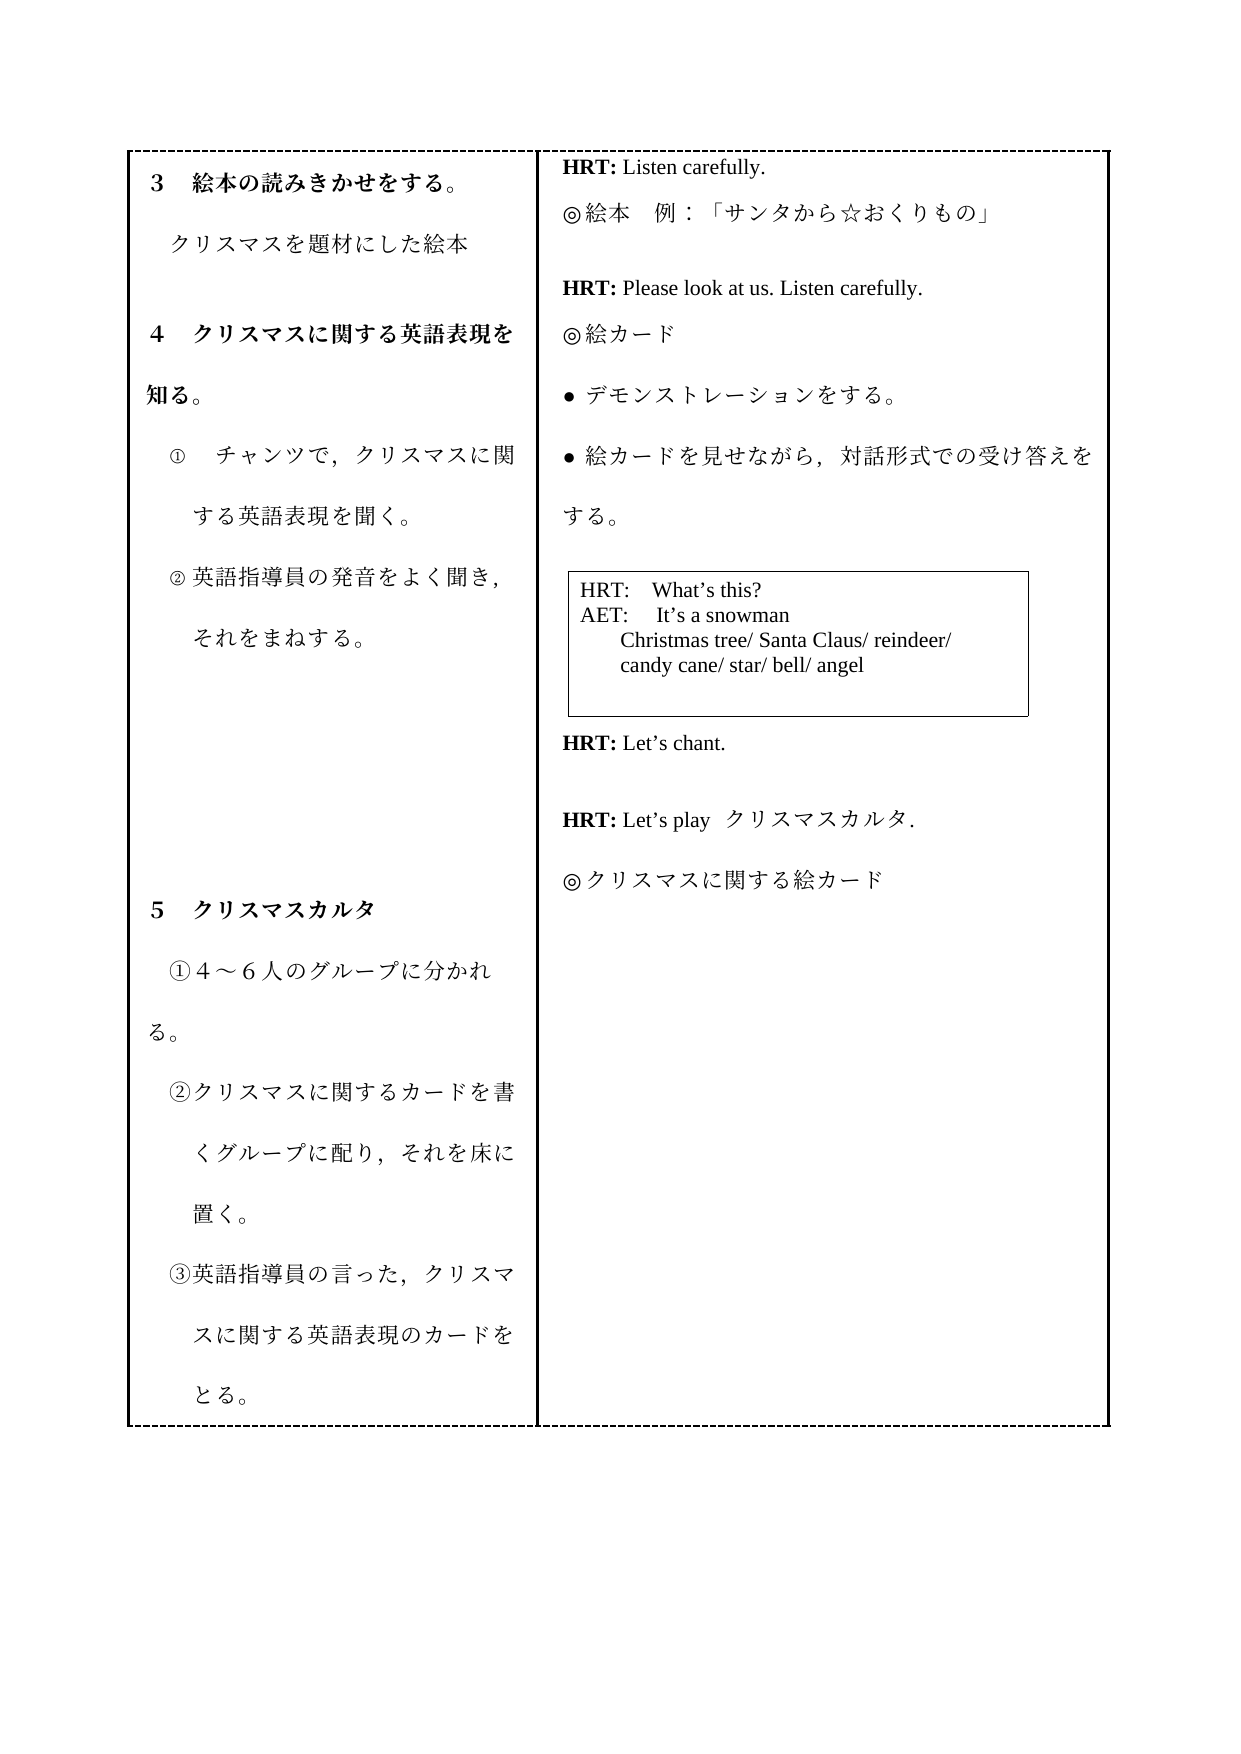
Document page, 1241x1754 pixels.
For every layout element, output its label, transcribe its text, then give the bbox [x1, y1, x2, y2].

table_cell ３ 絵本の読みきかせをする。 クリスマスを題材にした絵本 ４ クリスマスに関する英語表現を知る。 ①チャンツで，クリスマスに関する英語表現を聞く。 ②英語指導員の発音をよく聞き, それをまねする。 ５ クリスマスカルタ ①４～６人のグループに分かれる。 ②クリスマスに関するカードを書くグループに配り，それを床に置く。 ③英語指導員の言った，クリスマスに関する英語表現のカードをとる。 [130, 150, 536, 1425]
table_cell HRT: Listen carefully. ◎絵本 例：「サンタから☆おくりもの」 HRT: Please look at us. Listen carefully. ◎絵カード ●デモンストレーションをする。 ●絵カードを見せながら, 対話形式での受け答えをする。 HRT: Let’s chant. HRT: Let’s play クリスマスカルタ. ◎クリスマスに関する絵カード [539, 150, 1107, 1425]
